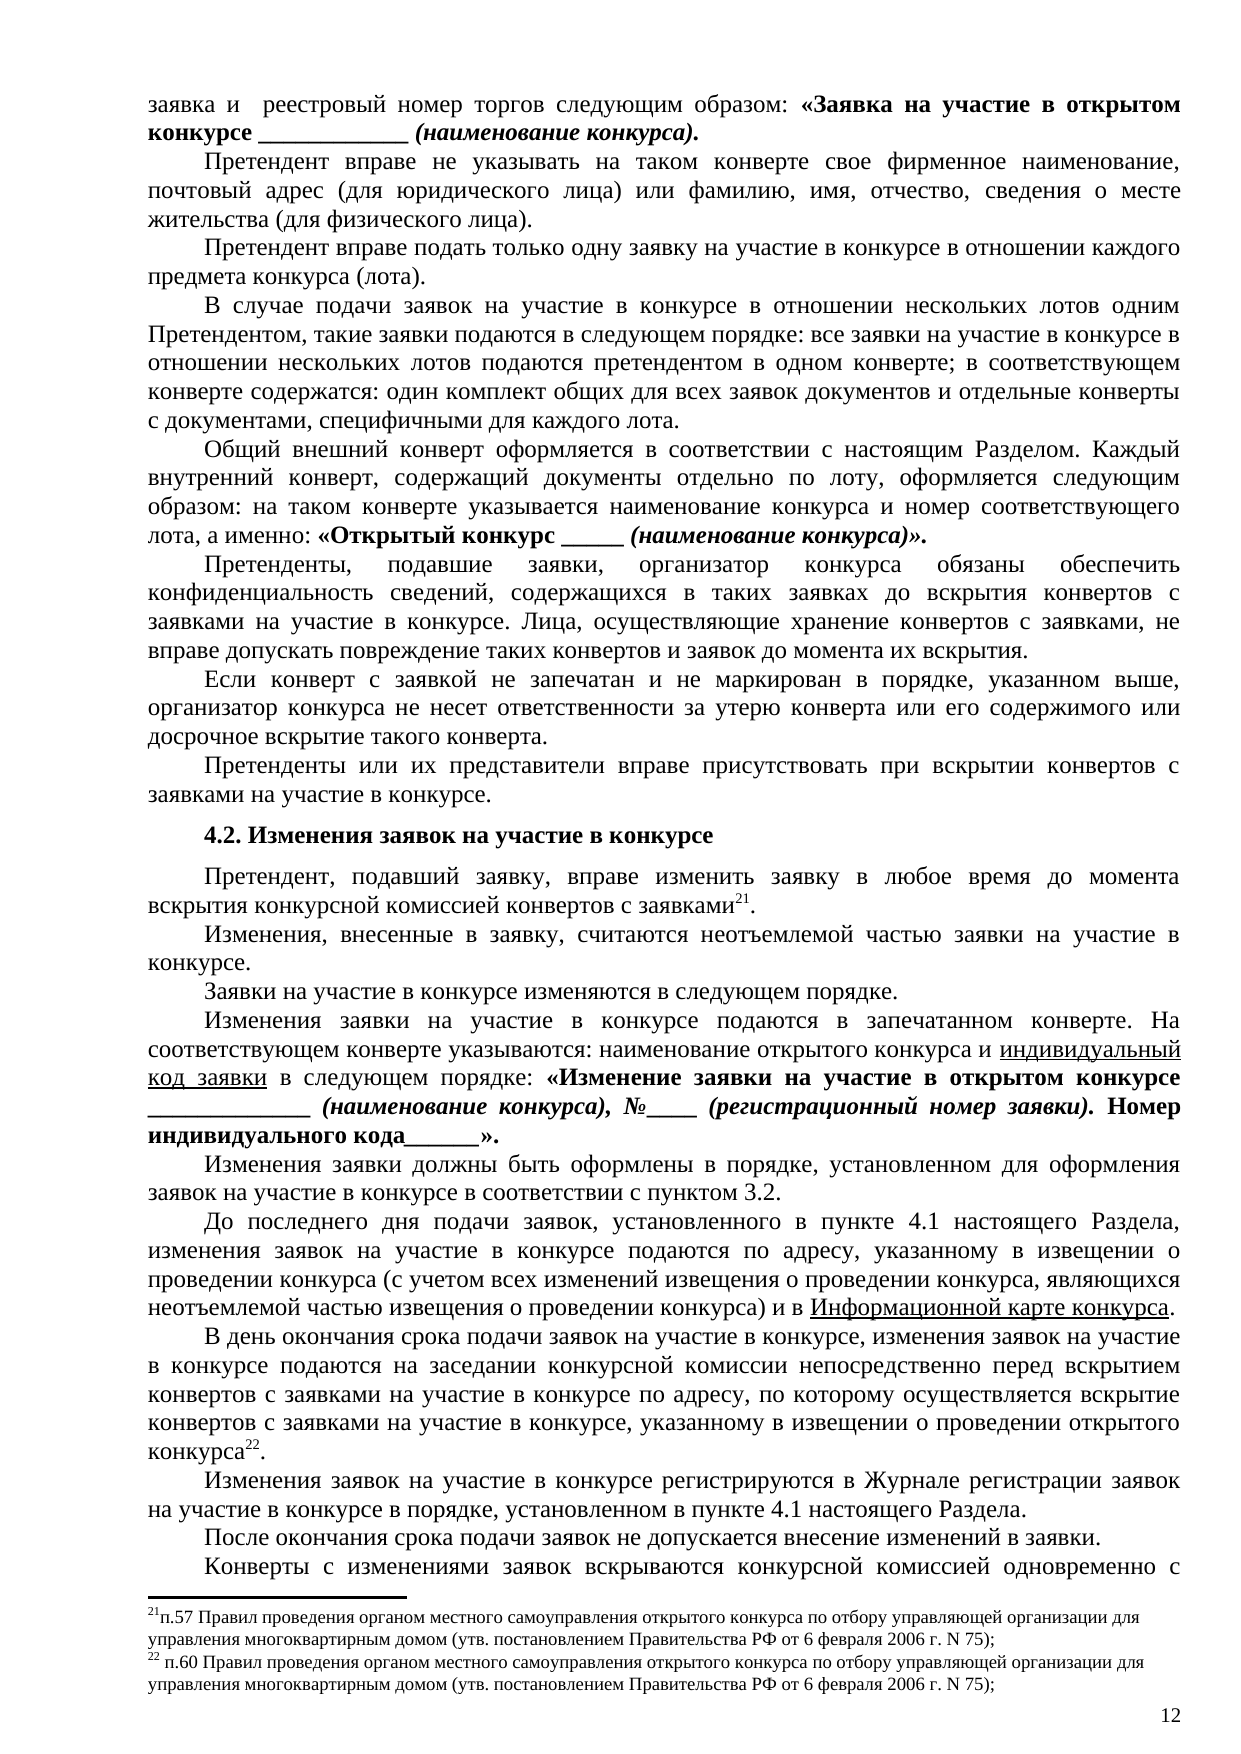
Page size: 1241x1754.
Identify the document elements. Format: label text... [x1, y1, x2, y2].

text В случае подачи заявок на участие в конкурсе в отношении нескольких лотов одним Претендентом, такие заявки подаются в следующем порядке: все заявки на участие в конкурсе в отношении нескольких лотов подаются претендентом в одном конверте; в соответствующем конверте содержатся: один комплект общих для всех заявок документов и отдельные конверты с документами, специфичными для каждого лота. [148, 290, 1181, 434]
text До последнего дня подачи заявок, установленного в пункте 4.1 настоящего Раздела, изменения заявок на участие в конкурсе подаются по адресу, указанному в извещении о проведении конкурса (с учетом всех изменений извещения о проведении конкурса, являющихся неотъемлемой частью извещения о проведении конкурса) и в Информационной карте конкурса. [148, 1206, 1181, 1321]
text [148, 1551, 1181, 1580]
text Претенденты, подавшие заявки, организатор конкурса обязаны обеспечить конфиденциальность сведений, содержащихся в таких заявках до вскрытия конвертов с заявками на участие в конкурсе. Лица, осуществляющие хранение конвертов с заявками, не вправе допускать повреждение таких конвертов и заявок до момента их вскрытия. [148, 549, 1181, 664]
text Изменения заявки на участие в конкурсе подаются в запечатанном конверте. На соответствующем конверте указываются: наименование открытого конкурса и индивидуальный код заявки в следующем порядке: «Изменение заявки на участие в открытом конкурсе _____________ (наименование конкурса), №____ (регистрационный номер заявки). Номер индивидуального кода______». [148, 1005, 1181, 1149]
text В день окончания срока подачи заявок на участие в конкурсе, изменения заявок на участие в конкурсе подаются на заседании конкурсной комиссии непосредственно перед вскрытием конвертов с заявками на участие в конкурсе по адресу, по которому осуществляется вскрытие конвертов с заявками на участие в конкурсе, указанному в извещении о проведении открытого конкурса. [148, 1321, 1181, 1465]
text Претендент вправе подать только одну заявку на участие в конкурсе в отношении каждого предмета конкурса (лота). [148, 232, 1181, 290]
text Общий внешний конверт оформляется в соответствии с настоящим Разделом. Каждый внутренний конверт, содержащий документы отдельно по лоту, оформляется следующим образом: на таком конверте указывается наименование конкурса и номер соответствующего лота, а именно: «Открытый конкурс _____ (наименование конкурса)». [148, 434, 1181, 549]
text Заявки на участие в конкурсе изменяются в следующем порядке. [148, 976, 1181, 1005]
text После окончания срока подачи заявок не допускается внесение изменений в заявки. [148, 1522, 1181, 1551]
text Претенденты или их представители вправе присутствовать при вскрытии конвертов с заявками на участие в конкурсе. [148, 750, 1181, 807]
text Изменения заявок на участие в конкурсе регистрируются в Журнале регистрации заявок на участие в конкурсе в порядке, установленном в пункте 4.1 настоящего Раздела. [148, 1465, 1181, 1522]
text Претендент, подавший заявку, вправе изменить заявку в любое время до момента вскрытия конкурсной комиссией конвертов с заявками. [148, 861, 1181, 919]
text 4.2. Изменения заявок на участие в конкурсе [148, 820, 1181, 849]
text Претендент вправе не указывать на таком конверте свое фирменное наименование, почтовый адрес (для юридического лица) или фамилию, имя, отчество, сведения о месте жительства (для физического лица). [148, 146, 1181, 232]
text Изменения заявки должны быть оформлены в порядке, установленном для оформления заявок на участие в конкурсе в соответствии с пунктом 3.2. [148, 1149, 1181, 1206]
text Если конверт с заявкой не запечатан и не маркирован в порядке, указанном выше, организатор конкурса не несет ответственности за утерю конверта или его содержимого или досрочное вскрытие такого конверта. [148, 664, 1181, 750]
text Изменения, внесенные в заявку, считаются неотъемлемой частью заявки на участие в конкурсе. [148, 919, 1181, 976]
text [148, 89, 1181, 146]
